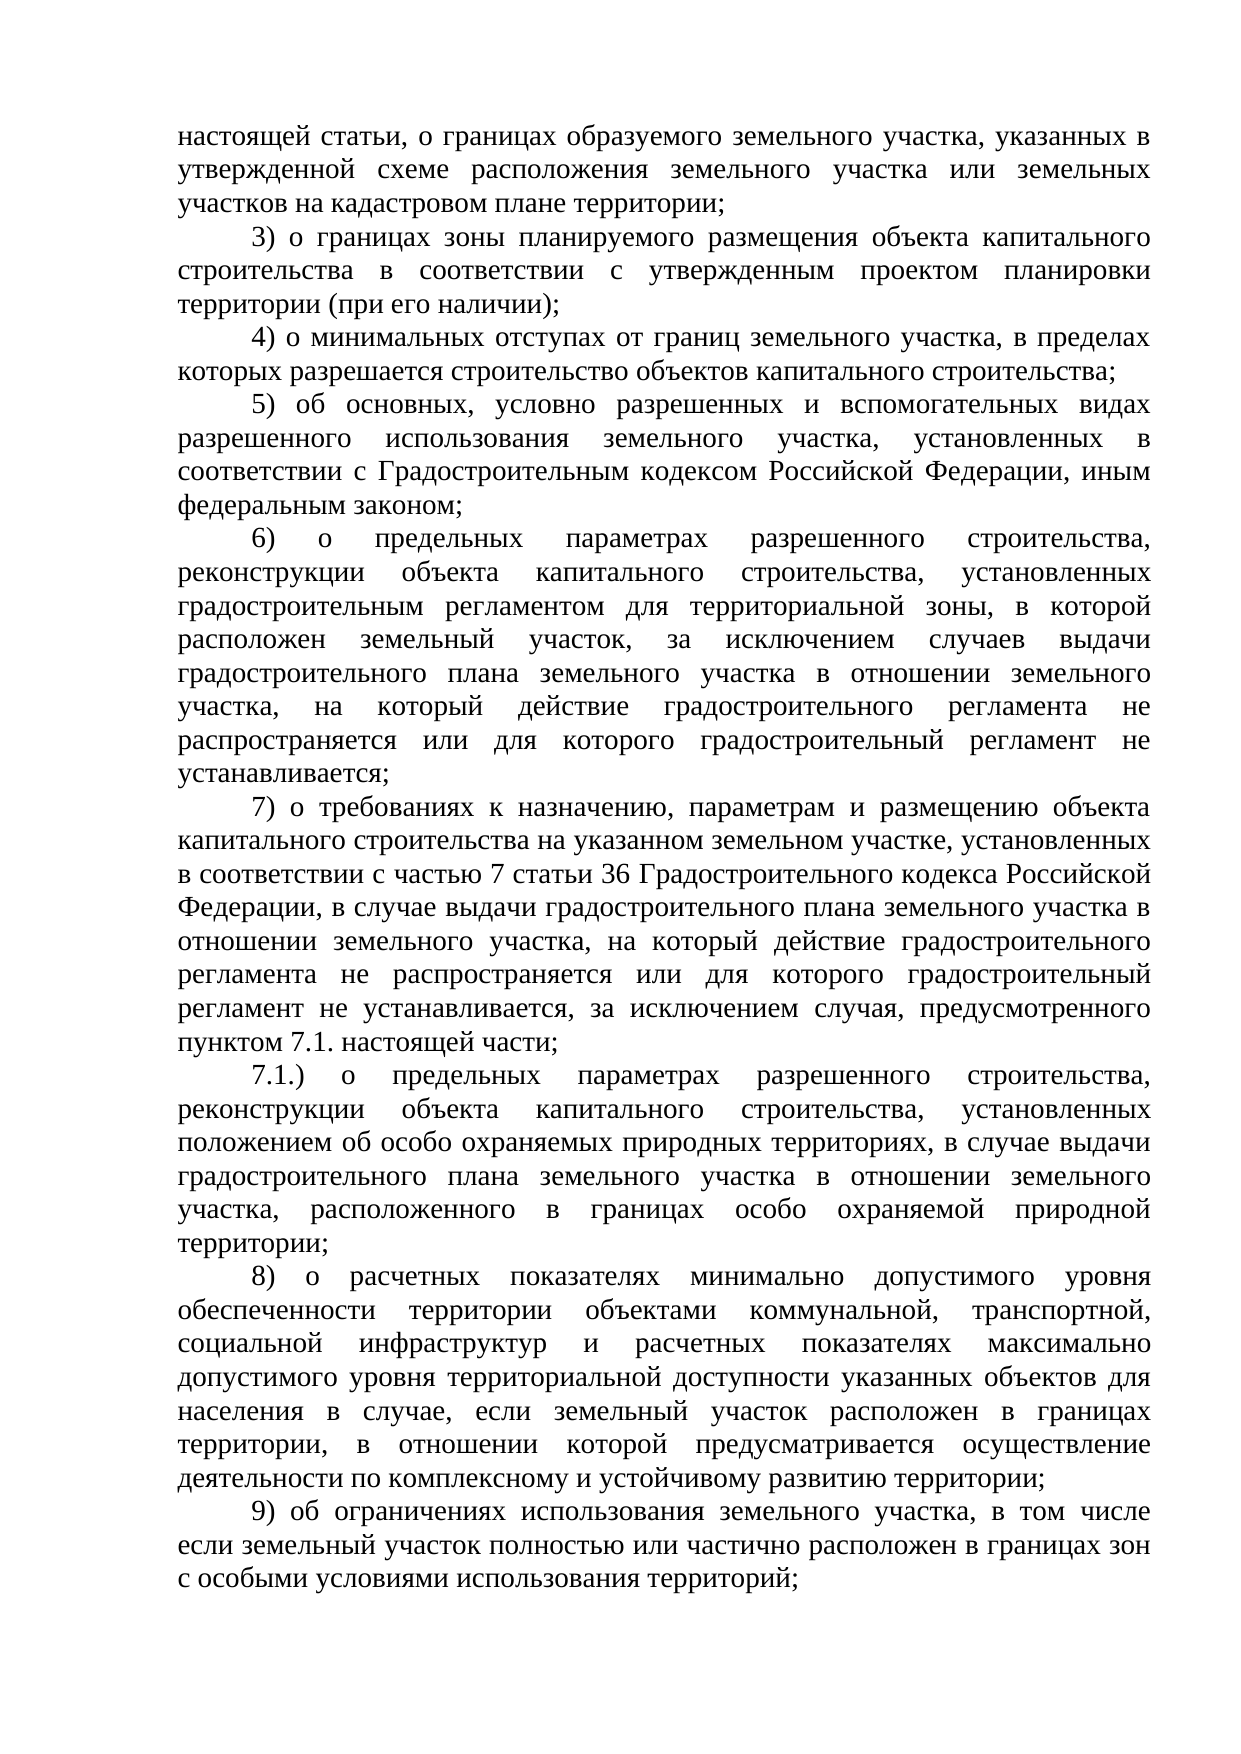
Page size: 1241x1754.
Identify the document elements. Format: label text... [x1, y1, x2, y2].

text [177, 118, 1152, 219]
text 9) об ограничениях использования земельного участка, в том числе если земельный участок полностью или частично расположен в границах зон с особыми условиями использования территорий; [177, 1493, 1152, 1594]
text 4) о минимальных отступах от границ земельного участка, в пределах которых разрешается строительство объектов капитального строительства; [177, 319, 1152, 386]
text 7.1.) о предельных параметрах разрешенного строительства, реконструкции объекта капитального строительства, установленных положением об особо охраняемых природных территориях, в случае выдачи градостроительного плана земельного участка в отношении земельного участка, расположенного в границах особо охраняемой природной территории; [177, 1057, 1152, 1258]
text 6) о предельных параметрах разрешенного строительства, реконструкции объекта капитального строительства, установленных градостроительным регламентом для территориальной зоны, в которой расположен земельный участок, за исключением случаев выдачи градостроительного плана земельного участка в отношении земельного участка, на который действие градостроительного регламента не распространяется или для которого градостроительный регламент не устанавливается; [177, 521, 1152, 789]
text 8) о расчетных показателях минимально допустимого уровня обеспеченности территории объектами коммунальной, транспортной, социальной инфраструктур и расчетных показателях максимально допустимого уровня территориальной доступности указанных объектов для населения в случае, если земельный участок расположен в границах территории, в отношении которой предусматривается осуществление деятельности по комплексному и устойчивому развитию территории; [177, 1258, 1152, 1493]
text 3) о границах зоны планируемого размещения объекта капитального строительства в соответствии с утвержденным проектом планировки территории (при его наличии); [177, 219, 1152, 319]
text 5) об основных, условно разрешенных и вспомогательных видах разрешенного использования земельного участка, установленных в соответствии с Градостроительным кодексом Российской Федерации, иным федеральным законом; [177, 386, 1152, 521]
text 7) о требованиях к назначению, параметрам и размещению объекта капитального строительства на указанном земельном участке, установленных в соответствии с частью 7 статьи 36 Градостроительного кодекса Российской Федерации, в случае выдачи градостроительного плана земельного участка в отношении земельного участка, на который действие градостроительного регламента не распространяется или для которого градостроительный регламент не устанавливается, за исключением случая, предусмотренного пунктом 7.1. настоящей части; [177, 789, 1152, 1057]
